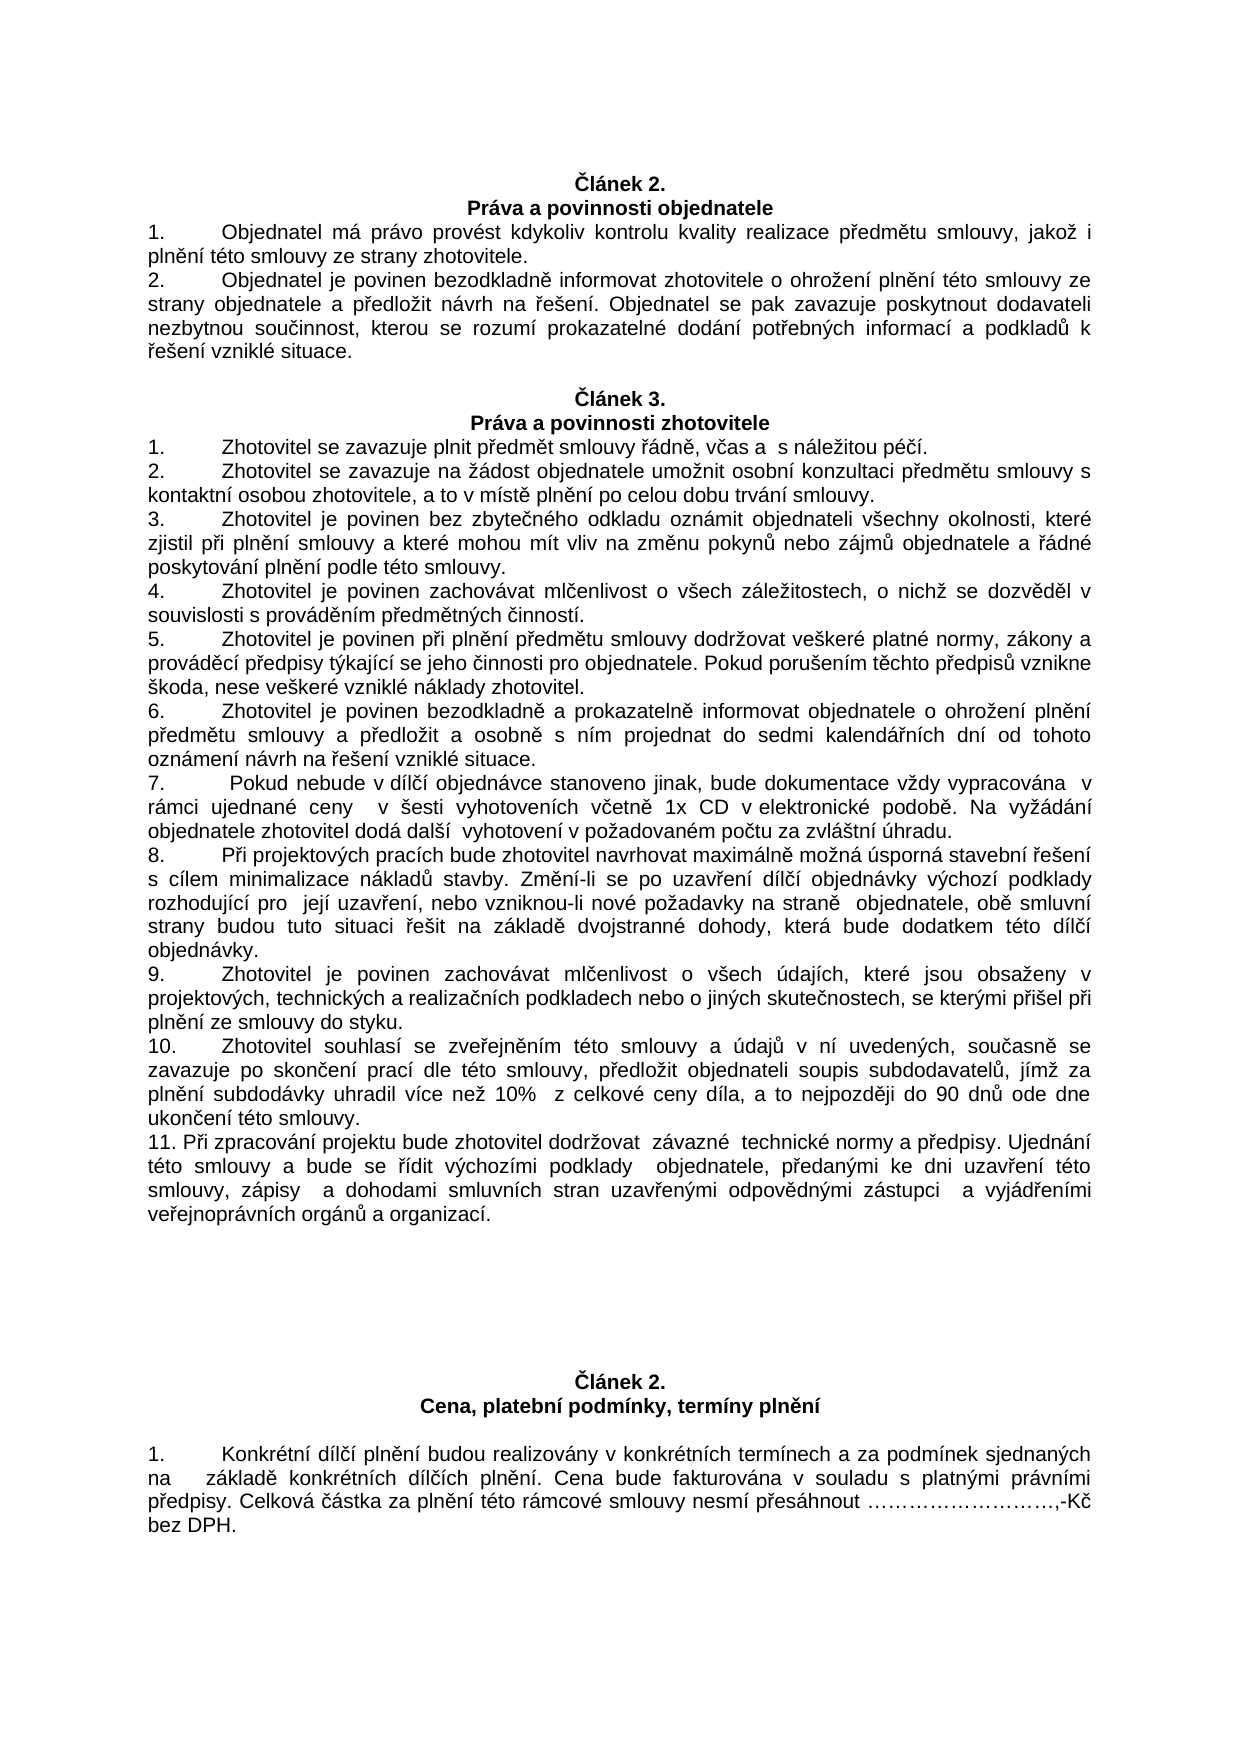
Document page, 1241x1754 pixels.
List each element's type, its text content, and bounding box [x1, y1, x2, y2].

text 8. Při projektových pracích bude zhotovitel navrhovat maximálně možná úsporná stavební řešení s cílem minimalizace nákladů stavby. Změní-li se po uzavření dílčí objednávky výchozí podklady rozhodující pro její uzavření, nebo vzniknou-li nové požadavky na straně objednatele, obě smluvní strany budou tuto situaci řešit na základě dvojstranné dohody, která bude dodatkem této dílčí objednávky. [148, 842, 1093, 962]
text 4. Zhotovitel je povinen zachovávat mlčenlivost o všech záležitostech, o nichž se dozvěděl v souvislosti s prováděním předmětných činností. [148, 579, 1093, 627]
text 10. Zhotovitel souhlasí se zveřejněním této smlouvy a údajů v ní uvedených, současně se zavazuje po skončení prací dle této smlouvy, předložit objednateli soupis subdodavatelů, jímž za plnění subdodávky uhradil více než 10% z celkové ceny díla, a to nejpozději do 90 dnů ode dne ukončení této smlouvy. [148, 1034, 1093, 1130]
text 1. Zhotovitel se zavazuje plnit předmět smlouvy řádně, včas a s náležitou péčí. [148, 435, 1093, 459]
text Práva a povinnosti objednatele [148, 196, 1093, 219]
text 11. Při zpracování projektu bude zhotovitel dodržovat závazné technické normy a předpisy. Ujednání této smlouvy a bude se řídit výchozími podklady objednatele, předanými ke dni uzavření této smlouvy, zápisy a dohodami smluvních stran uzavřenými odpovědnými zástupci a vyjádřeními veřejnoprávních orgánů a organizací. [148, 1130, 1093, 1226]
text 2. Zhotovitel se zavazuje na žádost objednatele umožnit osobní konzultaci předmětu smlouvy s kontaktní osobou zhotovitele, a to v místě plnění po celou dobu trvání smlouvy. [148, 459, 1093, 507]
text 1. Objednatel má právo provést kdykoliv kontrolu kvality realizace předmětu smlouvy, jakož i plnění této smlouvy ze strany zhotovitele. [148, 219, 1093, 267]
text 3. Zhotovitel je povinen bez zbytečného odkladu oznámit objednateli všechny okolnosti, které zjistil při plnění smlouvy a které mohou mít vliv na změnu pokynů nebo zájmů objednatele a řádné poskytování plnění podle této smlouvy. [148, 507, 1093, 579]
text 2. Objednatel je povinen bezodkladně informovat zhotovitele o ohrožení plnění této smlouvy ze strany objednatele a předložit návrh na řešení. Objednatel se pak zavazuje poskytnout dodavateli nezbytnou součinnost, kterou se rozumí prokazatelné dodání potřebných informací a podkladů k řešení vzniklé situace. [148, 267, 1093, 363]
text 1. Konkrétní dílčí plnění budou realizovány v konkrétních termínech a za podmínek sjednaných na základě konkrétních dílčích plnění. Cena bude fakturována v souladu s platnými právními předpisy. Celková částka za plnění této rámcové smlouvy nesmí přesáhnout ………………………,-Kč bez DPH. [148, 1441, 1093, 1537]
text 9. Zhotovitel je povinen zachovávat mlčenlivost o všech údajích, které jsou obsaženy v projektových, technických a realizačních podkladech nebo o jiných skutečnostech, se kterými přišel při plnění ze smlouvy do styku. [148, 962, 1093, 1034]
text Cena, platební podmínky, termíny plnění [148, 1393, 1093, 1417]
text 6. Zhotovitel je povinen bezodkladně a prokazatelně informovat objednatele o ohrožení plnění předmětu smlouvy a předložit a osobně s ním projednat do sedmi kalendářních dní od tohoto oznámení návrh na řešení vzniklé situace. [148, 699, 1093, 771]
text 5. Zhotovitel je povinen při plnění předmětu smlouvy dodržovat veškeré platné normy, zákony a prováděcí předpisy týkající se jeho činnosti pro objednatele. Pokud porušením těchto předpisů vznikne škoda, nese veškeré vzniklé náklady zhotovitel. [148, 627, 1093, 699]
text Článek 3. [148, 387, 1093, 411]
text 7. Pokud nebude v dílčí objednávce stanoveno jinak, bude dokumentace vždy vypracována v rámci ujednané ceny v šesti vyhotoveních včetně 1x CD v elektronické podobě. Na vyžádání objednatele zhotovitel dodá další vyhotovení v požadovaném počtu za zvláštní úhradu. [148, 771, 1093, 842]
text Práva a povinnosti zhotovitele [148, 411, 1093, 435]
text Článek 2. [148, 1369, 1093, 1393]
text Článek 2. [148, 172, 1093, 196]
